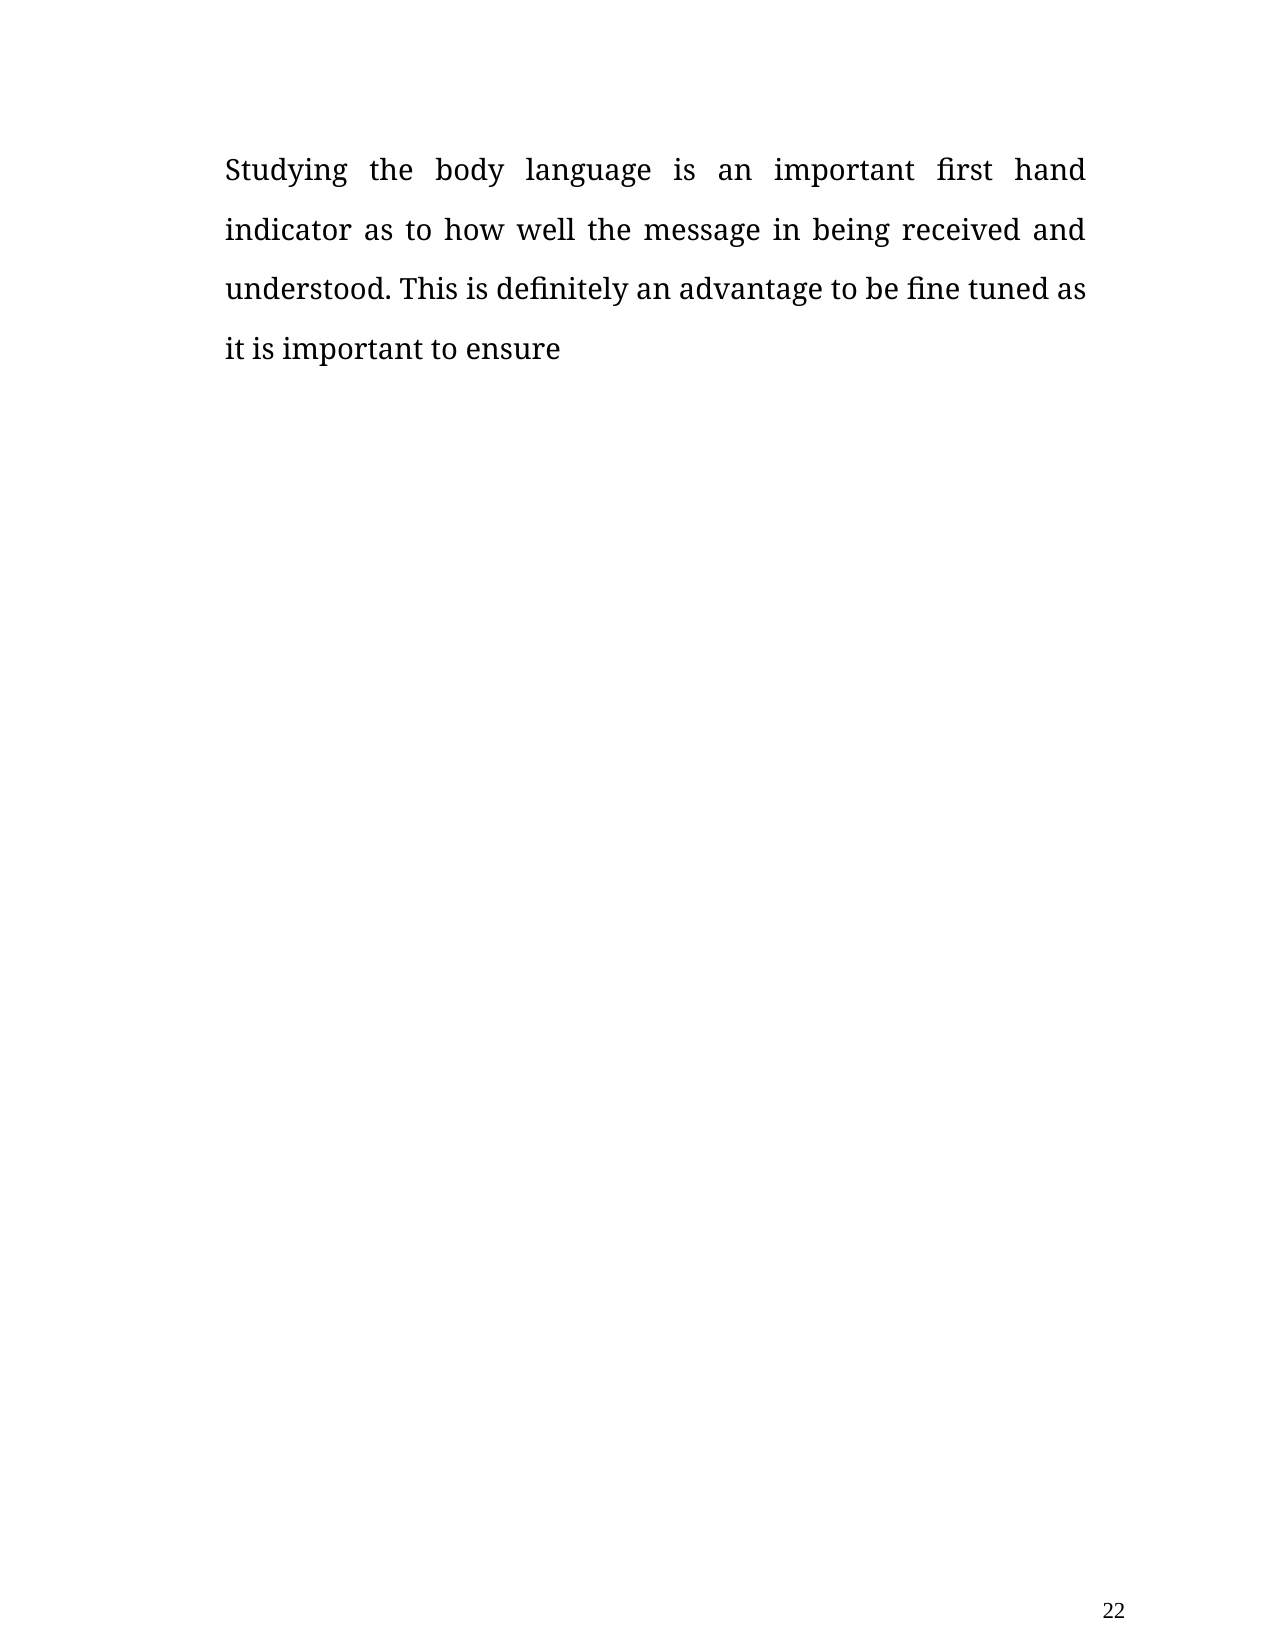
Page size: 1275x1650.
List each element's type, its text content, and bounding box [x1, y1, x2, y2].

text Studying the body language is an important first hand indicator as to how well the message in being received and understood. This is definitely an advantage to be fine tuned as it is important to ensure [225, 149, 1087, 368]
